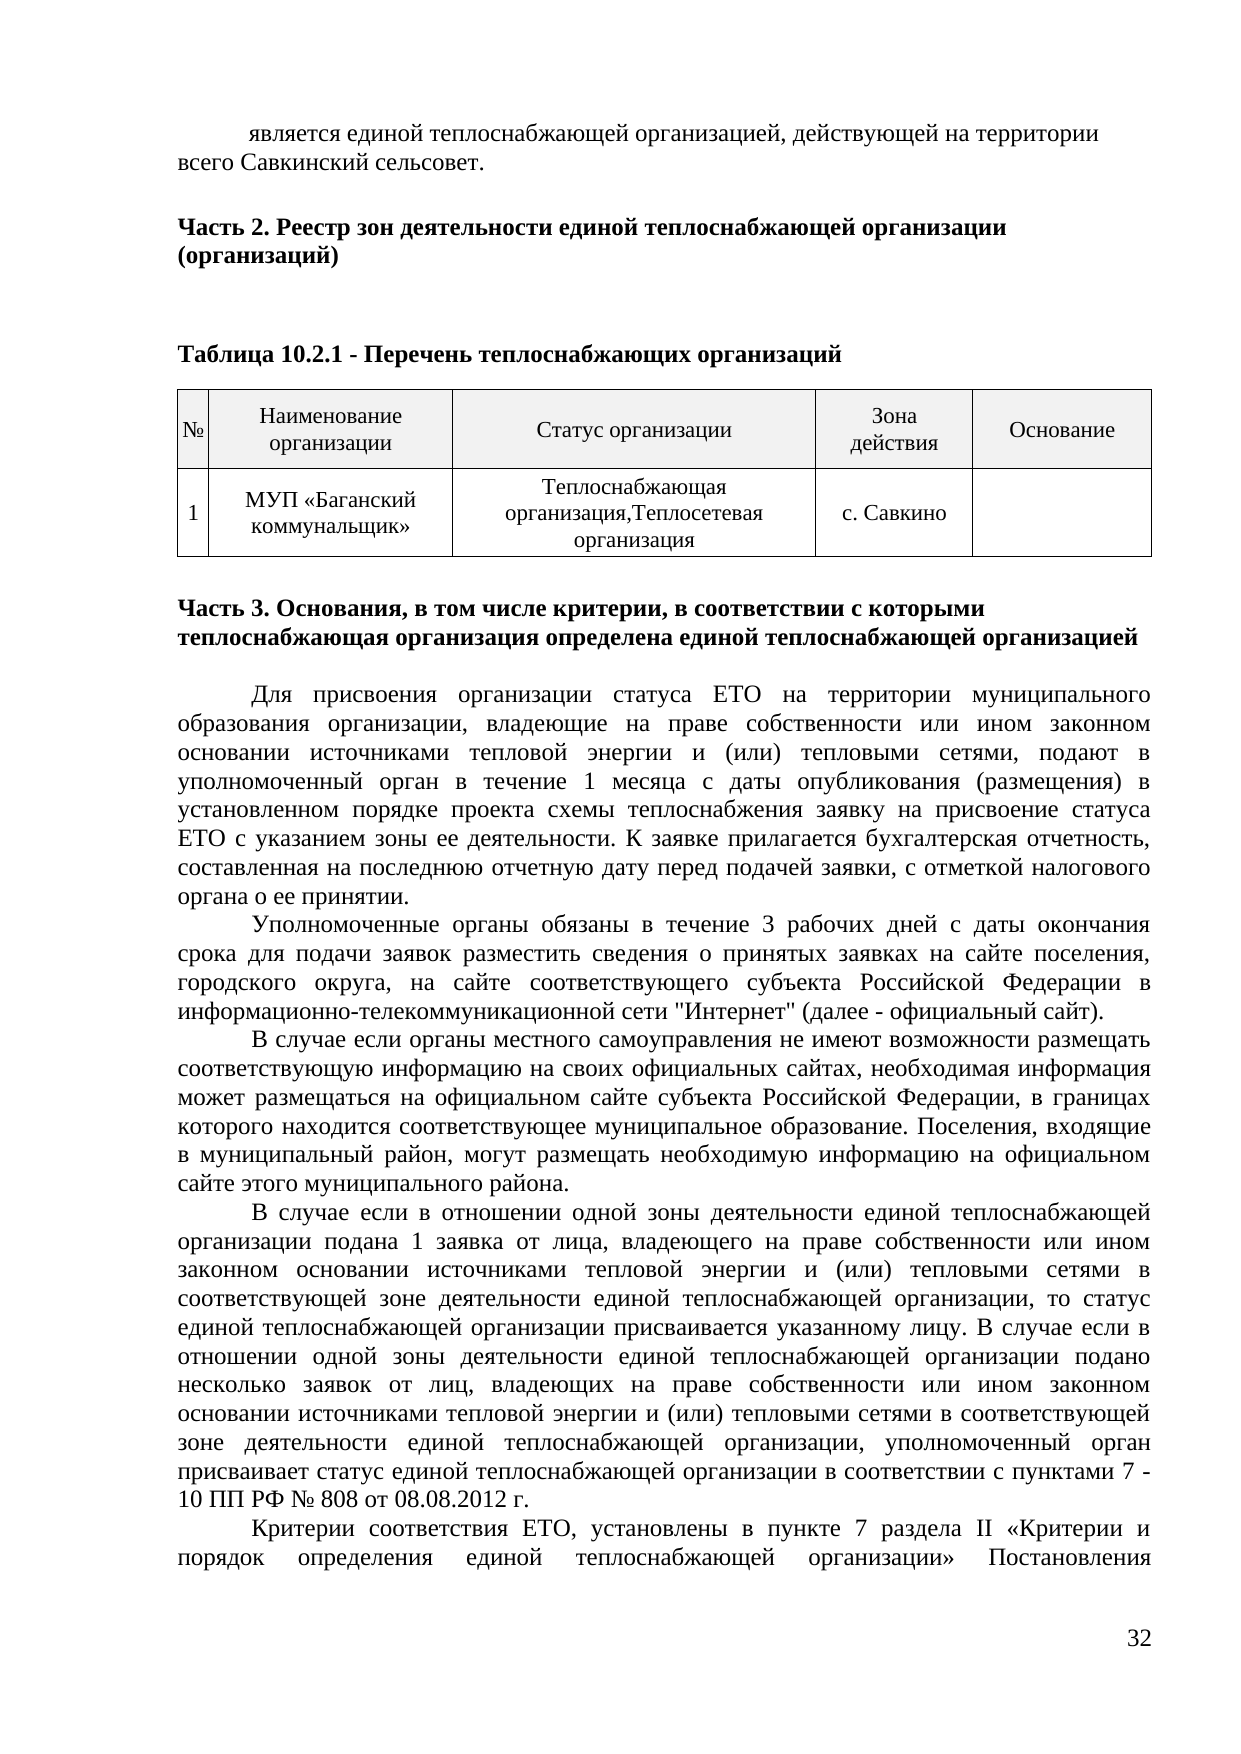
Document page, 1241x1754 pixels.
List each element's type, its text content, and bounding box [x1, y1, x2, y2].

table_header Зона действия [816, 390, 972, 468]
table_cell МУП «Баганский коммунальщик» [209, 469, 452, 556]
text В случае если в отношении одной зоны деятельности единой теплоснабжающей организации подана 1 заявка от лица, владеющего на праве собственности или ином законном основании источниками тепловой энергии и (или) тепловыми сетями в соответствующей зоне деятельности единой теплоснабжающей организации, то статус единой теплоснабжающей организации присваивается указанному лицу. В случае если в отношении одной зоны деятельности единой теплоснабжающей организации подано несколько заявок от лиц, владеющих на праве собственности или ином законном основании источниками тепловой энергии и (или) тепловыми сетями в соответствующей зоне деятельности единой теплоснабжающей организации, уполномоченный орган присваивает статус единой теплоснабжающей организации в соответствии с пунктами 7 -10 ПП РФ № 808 от 08.08.2012 г. [177, 1197, 1152, 1513]
subtitle Часть 2. Реестр зон деятельности единой теплоснабжающей организации (организаций) [177, 212, 1152, 269]
text Уполномоченные органы обязаны в течение 3 рабочих дней с даты окончания срока для подачи заявок разместить сведения о принятых заявках на сайте поселения, городского округа, на сайте соответствующего субъекта Российской Федерации в информационно-телекоммуникационной сети "Интернет" (далее - официальный сайт). [177, 909, 1152, 1024]
table_cell 1 [178, 469, 208, 556]
table_header Наименование организации [209, 390, 452, 468]
text Для присвоения организации статуса ЕТО на территории муниципального образования организации, владеющие на праве собственности или ином законном основании источниками тепловой энергии и (или) тепловыми сетями, подают в уполномоченный орган в течение 1 месяца с даты опубликования (размещения) в установленном порядке проекта схемы теплоснабжения заявку на присвоение статуса ЕТО с указанием зоны ее деятельности. К заявке прилагается бухгалтерская отчетность, составленная на последнюю отчетную дату перед подачей заявки, с отметкой налогового органа о ее принятии. [177, 679, 1152, 909]
table_cell Теплоснабжающая организация,Теплосетевая организация [453, 469, 815, 556]
table_header № [178, 390, 208, 468]
subtitle Часть 3. Основания, в том числе критерии, в соответствии с которыми теплоснабжающая организация определена единой теплоснабжающей организацией [177, 593, 1152, 651]
table_cell с. Савкино [816, 469, 972, 556]
text В случае если органы местного самоуправления не имеют возможности размещать соответствующую информацию на своих официальных сайтах, необходимая информация может размещаться на официальном сайте субъекта Российской Федерации, в границах которого находится соответствующее муниципальное образование. Поселения, входящие в муниципальный район, могут размещать необходимую информацию на официальном сайте этого муниципального района. [177, 1024, 1152, 1197]
text является единой теплоснабжающей организацией, действующей на территории всего Савкинский сельсовет. [177, 118, 1152, 176]
table_header Статус организации [453, 390, 815, 468]
text Таблица 10.2.1 - Перечень теплоснабжающих организаций [177, 339, 1152, 368]
table_header Основание [973, 390, 1151, 468]
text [177, 1513, 1152, 1571]
table_cell [973, 469, 1151, 556]
